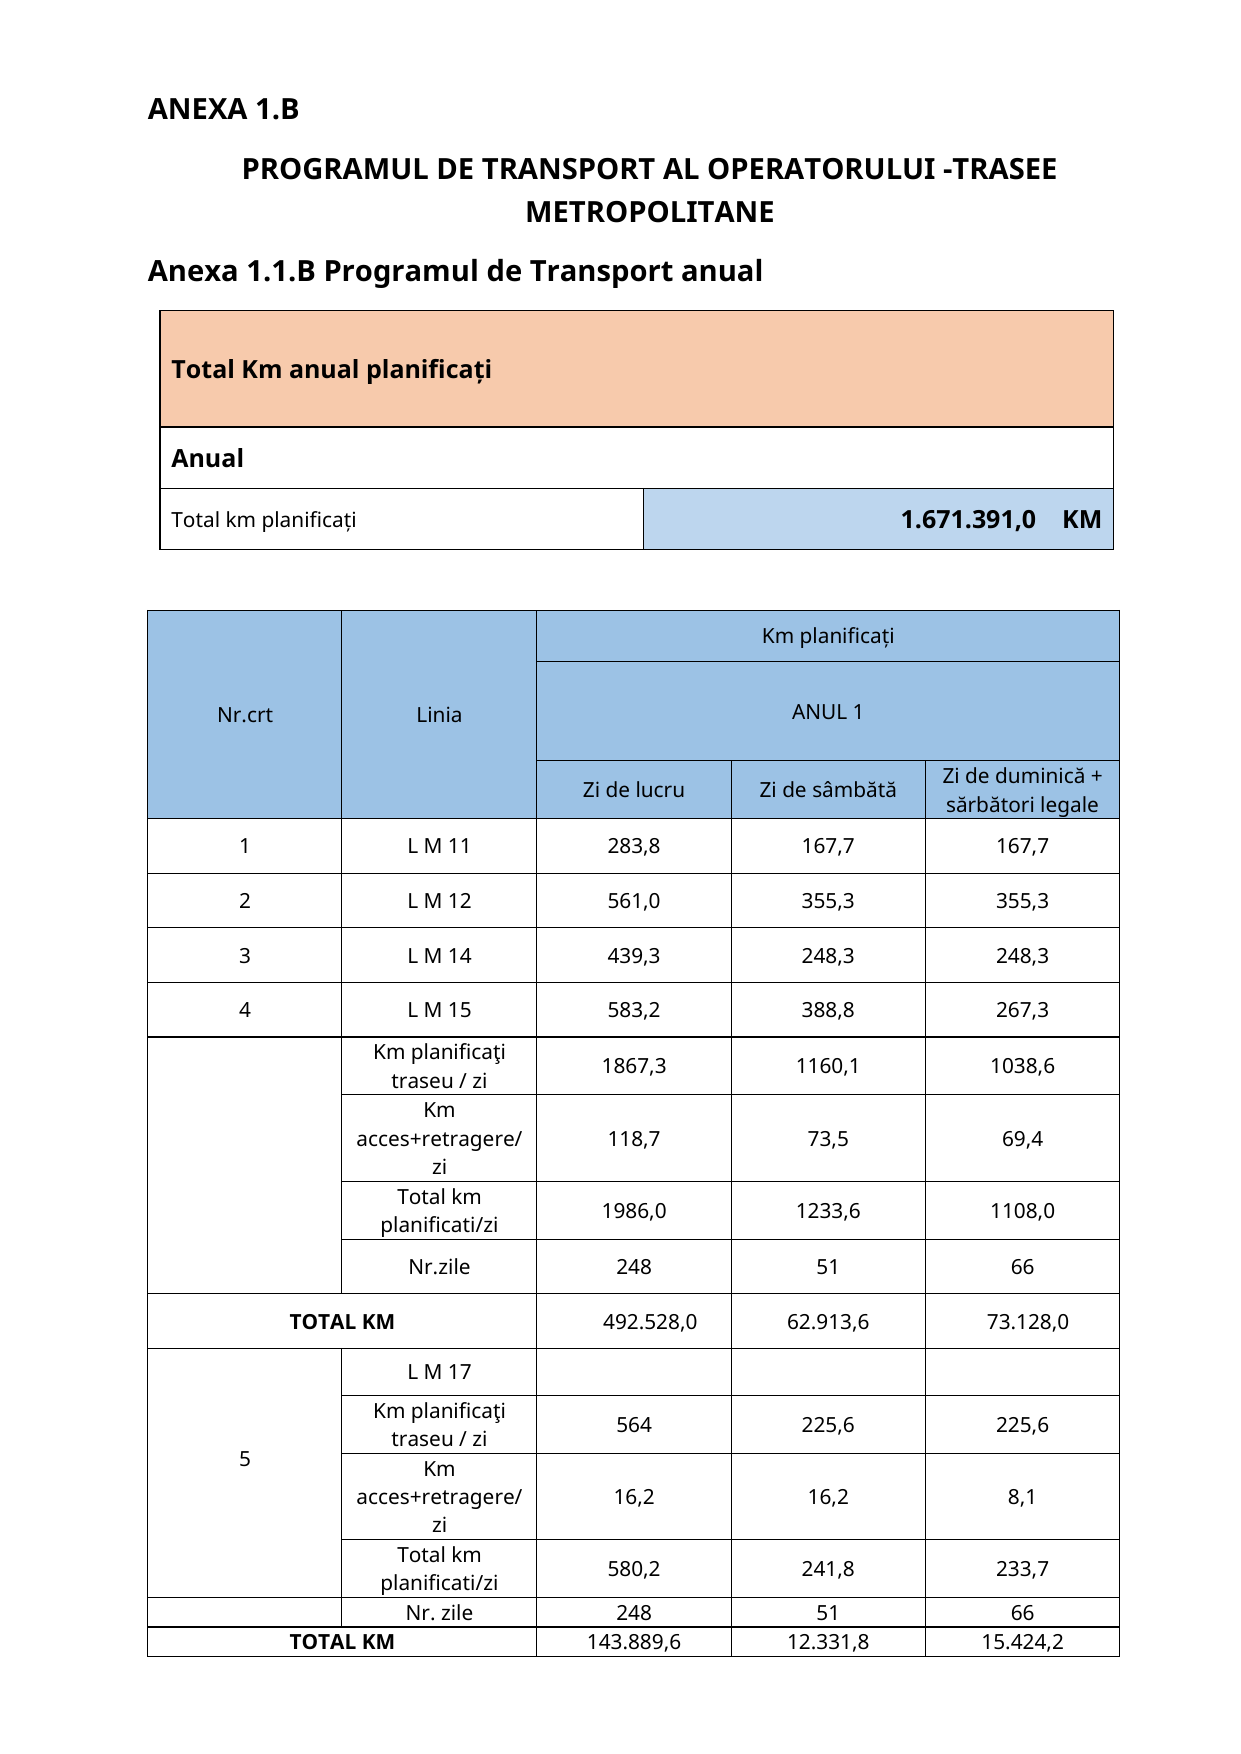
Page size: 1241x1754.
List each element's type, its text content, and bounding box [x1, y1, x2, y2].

table_cell 167,7 [732, 819, 925, 873]
table_cell 1986,0 [537, 1182, 731, 1239]
table_cell 233,7 [926, 1540, 1119, 1597]
table_cell 355,3 [732, 874, 925, 927]
table_cell 564 [537, 1396, 731, 1453]
table_cell 1 [148, 819, 341, 873]
table_cell 62.913,6 [732, 1294, 925, 1348]
table_cell 248,3 [926, 928, 1119, 982]
table_cell 118,7 [537, 1095, 731, 1181]
table_cell 580,2 [537, 1540, 731, 1597]
table_cell 3 [148, 928, 341, 982]
table_cell 4 [148, 983, 341, 1036]
table_cell 51 [732, 1240, 925, 1293]
text ANEXA 1.B [148, 89, 1152, 128]
table_cell Km acces+retragere/zi [342, 1454, 536, 1539]
table_cell ANUL 1 [537, 662, 1119, 760]
table_cell TOTAL KM [148, 1294, 536, 1348]
table_cell 73.128,0 [926, 1294, 1119, 1348]
table_cell [148, 1038, 341, 1293]
table_cell [148, 1598, 341, 1626]
table_cell L M 12 [342, 874, 536, 927]
table_cell 241,8 [732, 1540, 925, 1597]
table_cell Km planificaţi traseu / zi [342, 1396, 536, 1453]
table_cell 388,8 [732, 983, 925, 1036]
table_cell 283,8 [537, 819, 731, 873]
table_cell 1.671.391,0 KM [644, 489, 1113, 549]
table_cell 16,2 [732, 1454, 925, 1539]
table_cell 143.889,6 [537, 1628, 731, 1656]
table_cell 225,6 [732, 1396, 925, 1453]
table_cell 1867,3 [537, 1038, 731, 1094]
table_cell 583,2 [537, 983, 731, 1036]
table_cell 561,0 [537, 874, 731, 927]
table_cell Zi de duminică + sărbători legale [926, 761, 1119, 818]
table_cell 1108,0 [926, 1182, 1119, 1239]
table_cell L M 15 [342, 983, 536, 1036]
table_cell 2 [148, 874, 341, 927]
table_cell 267,3 [926, 983, 1119, 1036]
table_cell 439,3 [537, 928, 731, 982]
table_cell 66 [926, 1598, 1119, 1626]
table_cell 51 [732, 1598, 925, 1626]
table_cell 5 [148, 1349, 341, 1597]
table_cell 248 [537, 1598, 731, 1626]
table_header Total Km anual planificați [161, 311, 1113, 426]
table_cell 15.424,2 [926, 1628, 1119, 1656]
table_cell 225,6 [926, 1396, 1119, 1453]
table_header Nr.crt [148, 611, 341, 818]
table_cell Total km planificati/zi [342, 1540, 536, 1597]
table_cell 16,2 [537, 1454, 731, 1539]
table_cell Zi de lucru [537, 761, 731, 818]
table_cell 1233,6 [732, 1182, 925, 1239]
table_header Km planificați [537, 611, 1119, 661]
table_cell 1160,1 [732, 1038, 925, 1094]
text Anexa 1.1.B Programul de Transport anual [148, 250, 1152, 290]
table_cell Zi de sâmbătă [732, 761, 925, 818]
table_cell [732, 1349, 925, 1395]
table_cell Nr. zile [342, 1598, 536, 1626]
table_header Linia [342, 611, 536, 818]
table_cell Nr.zile [342, 1240, 536, 1293]
table_cell 1038,6 [926, 1038, 1119, 1094]
table_cell 355,3 [926, 874, 1119, 927]
table_cell 69,4 [926, 1095, 1119, 1181]
table_cell [926, 1349, 1119, 1395]
table_cell 248,3 [732, 928, 925, 982]
table_cell 66 [926, 1240, 1119, 1293]
table_cell 492.528,0 [537, 1294, 731, 1348]
table_cell 12.331,8 [732, 1628, 925, 1656]
table_cell TOTAL KM [148, 1628, 536, 1656]
table_cell L M 17 [342, 1349, 536, 1395]
table_cell 73,5 [732, 1095, 925, 1181]
table_cell 8,1 [926, 1454, 1119, 1539]
table_cell L M 14 [342, 928, 536, 982]
table_cell Km acces+retragere/zi [342, 1095, 536, 1181]
table_cell Km planificaţi traseu / zi [342, 1038, 536, 1094]
table_cell [537, 1349, 731, 1395]
table_cell 167,7 [926, 819, 1119, 873]
table_cell Total km planificati/zi [342, 1182, 536, 1239]
text PROGRAMUL DE TRANSPORT AL OPERATORULUI -TRASEE METROPOLITANE [148, 148, 1152, 231]
table_cell 248 [537, 1240, 731, 1293]
table_cell Total km planificați [161, 489, 643, 549]
table_cell L M 11 [342, 819, 536, 873]
table_cell Anual [161, 428, 1113, 488]
